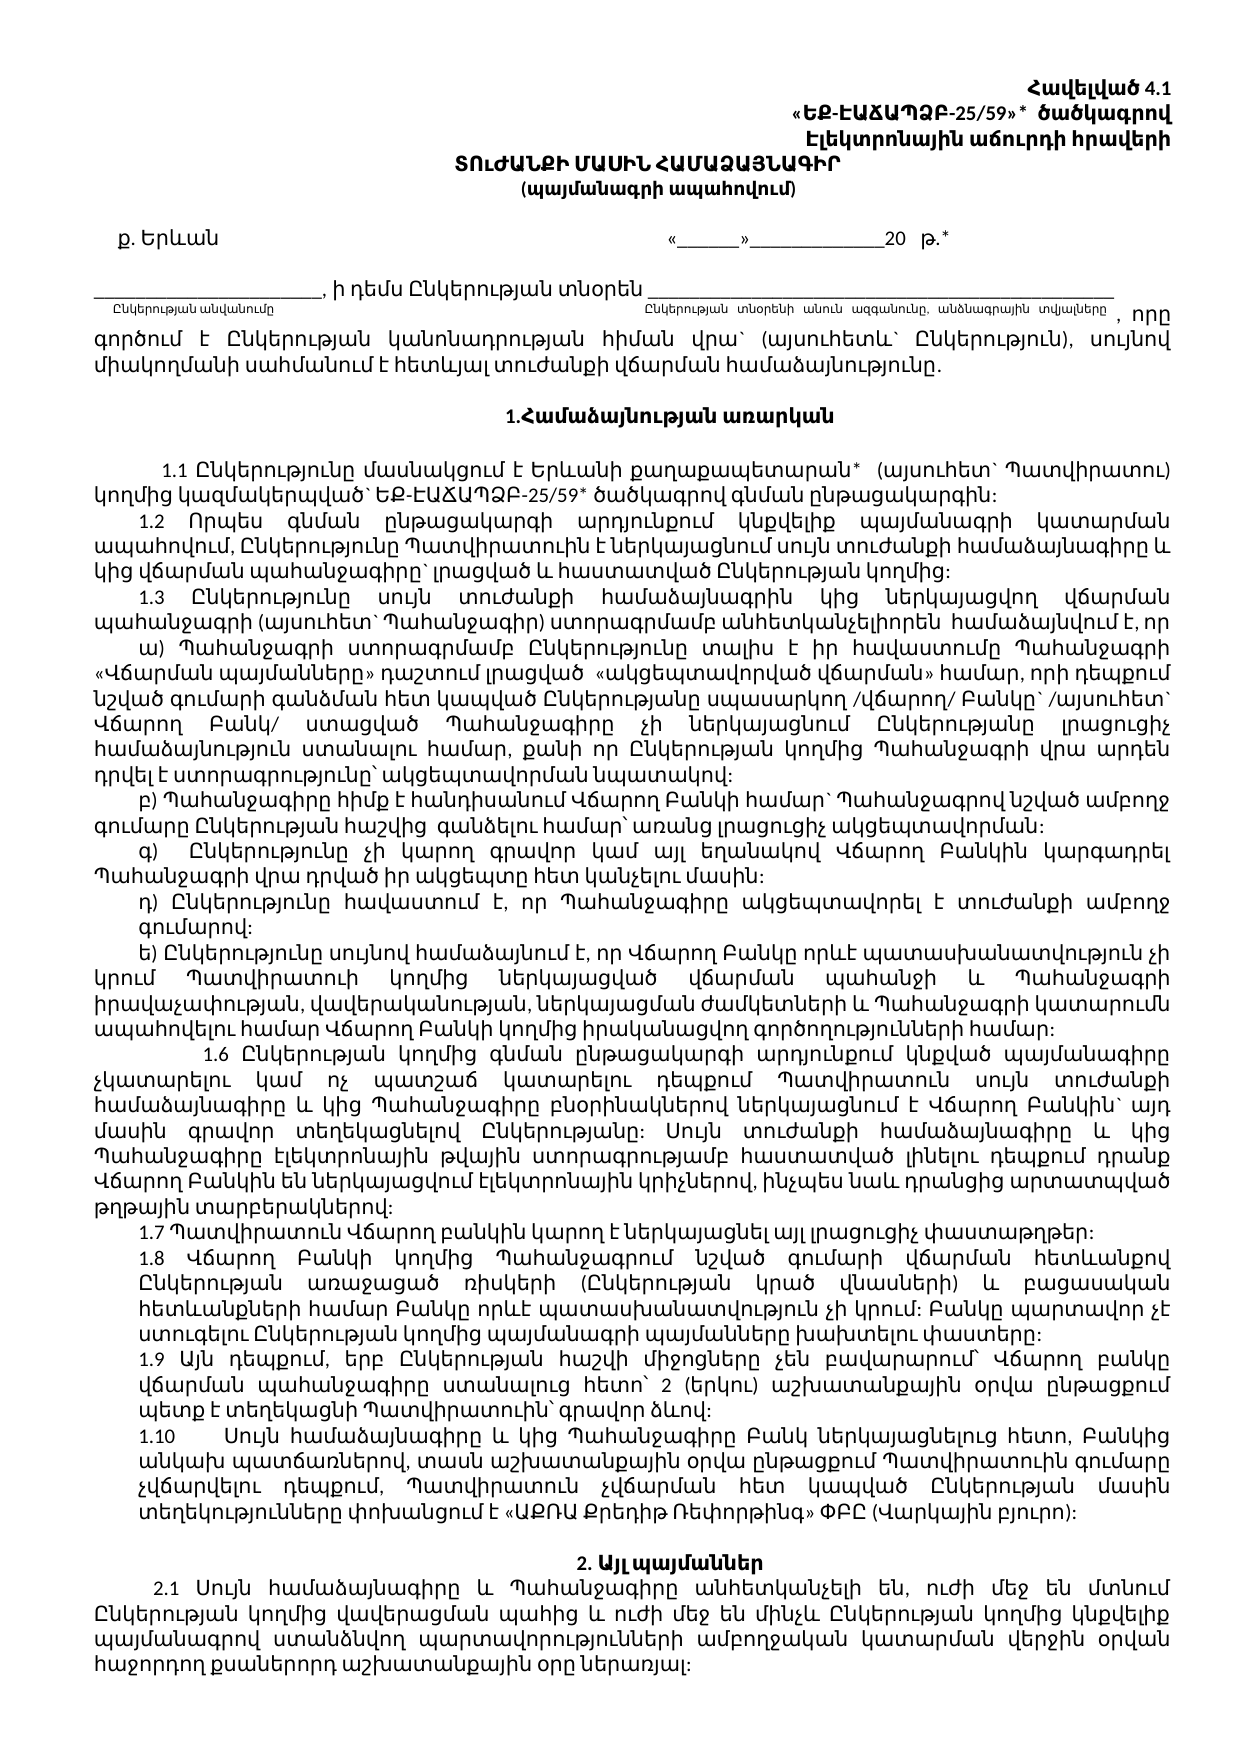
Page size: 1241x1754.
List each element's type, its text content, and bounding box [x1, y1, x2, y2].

text 2. Այլ պայմաններ [169, 1550, 1171, 1575]
text 1.8 Վճարող Բանկի կողմից Պահանջագրում նշված գումարի վճարման հետևանքով Ընկերության առաջացած ռիսկերի (Ընկերության կրած վնասների) և բացասական հետևանքների համար Բանկը որևէ պատասխանատվություն չի կրում: Բանկը պարտավոր չէ ստուգելու Ընկերության կողմից պայմանագրի պայմանները խախտելու փաստերը: [138, 1245, 1171, 1347]
text ե) Ընկերությունը սույնով համաձայնում է, որ Վճարող Բանկը որևէ պատասխանատվություն չի կրում Պատվիրատուի կողմից ներկայացված վճարման պահանջի և Պահանջագրի իրավաչափության, վավերականության, ներկայացման ժամկետների և Պահանջագրի կատարումն ապահովելու համար Վճարող Բանկի կողմից իրականացվող գործողությունների համար: [94, 940, 1171, 1042]
text 1.7 Պատվիրատուն Վճարող բանկին կարող է ներկայացնել այլ լրացուցիչ փաստաթղթեր: [138, 1219, 1171, 1245]
text ՏՈւԺԱՆՔԻ ՄԱՍԻՆ ՀԱՄԱՁԱՅՆԱԳԻՐ [94, 151, 1171, 177]
text 1.10 Սույն համաձայնագիրը և կից Պահանջագիրը Բանկ ներկայացնելուց հետո, Բանկից անկախ պատճառներով, տասն աշխատանքային օրվա ընթացքում Պատվիրատուին գումարը չվճարվելու դեպքում, Պատվիրատուն չվճարման հետ կապված Ընկերության մասին տեղեկությունները փոխանցում է «ԱՔՌԱ Քրեդիթ Ռեփորթինգ» ՓԲԸ (Վարկային բյուրո): [138, 1423, 1171, 1524]
text 1.2 Որպես գնման ընթացակարգի արդյունքում կնքվելիք պայմանագրի կատարման ապահովում, Ընկերությունը Պատվիրատուին է ներկայացնում սույն տուժանքի համաձայնագիրը և կից վճարման պահանջագիրը` լրացված և հաստատված Ընկերության կողմից: [94, 508, 1171, 584]
text դ) Ընկերությունը հավաստում է, որ Պահանջագիրը ակցեպտավորել է տուժանքի ամբողջ գումարով: [138, 889, 1171, 940]
text 1.3 Ընկերությունը սույն տուժանքի համաձայնագրին կից ներկայացվող վճարման պահանջագրի (այսուհետ` Պահանջագիր) ստորագրմամբ անհետկանչելիորեն համաձայնվում է, որ [94, 584, 1171, 635]
text (պայմանագրի ապահովում) [94, 177, 1171, 199]
text 2.1 Սույն համաձայնագիրը և Պահանջագիրը անհետկանչելի են, ուժի մեջ են մտնում Ընկերության կողմից վավերացման պահից և ուժի մեջ են մինչև Ընկերության կողմից կնքվելիք պայմանագրով ստանձնվող պարտավորությունների ամբողջական կատարման վերջին օրվան հաջորդող քսաներորդ աշխատանքային օրը ներառյալ: [94, 1575, 1171, 1677]
text 1.Համաձայնության առարկան [169, 403, 1171, 428]
text 1.6 Ընկերության կողմից գնման ընթացակարգի արդյունքում կնքված պայմանագիրը չկատարելու կամ ոչ պատշաճ կատարելու դեպքում Պատվիրատուն սույն տուժանքի համաձայնագիրը և կից Պահանջագիրը բնօրինակներով ներկայացնում է Վճարող Բանկին` այդ մասին գրավոր տեղեկացնելով Ընկերությանը: Սույն տուժանքի համաձայնագիրը և կից Պահանջագիրը էլեկտրոնային թվային ստորագրությամբ հաստատված լինելու դեպքում դրանք Վճարող Բանկին են ներկայացվում էլեկտրոնային կրիչներով, ինչպես նաև դրանցից արտատպված թղթային տարբերակներով: [94, 1042, 1171, 1219]
text Ընկերության անվանումը Ընկերության տնօրենի անուն ազգանունը, անձնագրային տվյալները , որը գործում է Ընկերության կանոնադրության հիման վրա` (այսուհետև` Ընկերություն), սույնով միակողմանի սահմանում է հետևյալ տուժանքի վճարման համաձայնությունը. [94, 301, 1171, 377]
text Հավելված 4.1 [94, 75, 1171, 100]
text 1.1 Ընկերությունը մասնակցում է Երևանի քաղաքապետարան* (այսուհետ` Պատվիրատու) կողմից կազմակերպված` ԵՔ-ԷԱՃԱՊՁԲ-25/59* ծածկագրով գնման ընթացակարգին: [94, 457, 1171, 508]
text Էլեկտրոնային աճուրդի հրավերի [94, 126, 1171, 151]
text ______________________, ի դեմս Ընկերության տնօրեն _____________________________________________ [94, 276, 1171, 301]
text ա) Պահանջագրի ստորագրմամբ Ընկերությունը տալիս է իր հավաստումը Պահանջագրի «Վճարման պայմանները» դաշտում լրացված «ակցեպտավորված վճարման» համար, որի դեպքում նշված գումարի գանձման հետ կապված Ընկերությանը սպասարկող /վճարող/ Բանկը` /այսուհետ` Վճարող Բանկ/ ստացված Պահանջագիրը չի ներկայացնում Ընկերությանը լրացուցիչ համաձայնություն ստանալու համար, քանի որ Ընկերության կողմից Պահանջագրի վրա արդեն դրվել է ստորագրությունը՝ ակցեպտավորման նպատակով: [94, 635, 1171, 787]
text գ) Ընկերությունը չի կարող գրավոր կամ այլ եղանակով Վճարող Բանկին կարգադրել Պահանջագրի վրա դրված իր ակցեպտը հետ կանչելու մասին: [94, 838, 1171, 889]
text բ) Պահանջագիրը հիմք է հանդիսանում Վճարող Բանկի համար` Պահանջագրով նշված ամբողջ գումարը Ընկերության հաշվից գանձելու համար՝ առանց լրացուցիչ ակցեպտավորման: [94, 787, 1171, 838]
text ք. Երևան «______»_____________20 թ.* [94, 225, 1171, 250]
text 1.9 Այն դեպքում, երբ Ընկերության հաշվի միջոցները չեն բավարարում՝ Վճարող բանկը վճարման պահանջագիրը ստանալուց հետո՝ 2 (երկու) աշխատանքային օրվա ընթացքում պետք է տեղեկացնի Պատվիրատուին՝ գրավոր ձևով: [138, 1347, 1171, 1423]
text «ԵՔ-ԷԱՃԱՊՁԲ-25/59»* ծածկագրով [94, 100, 1171, 126]
